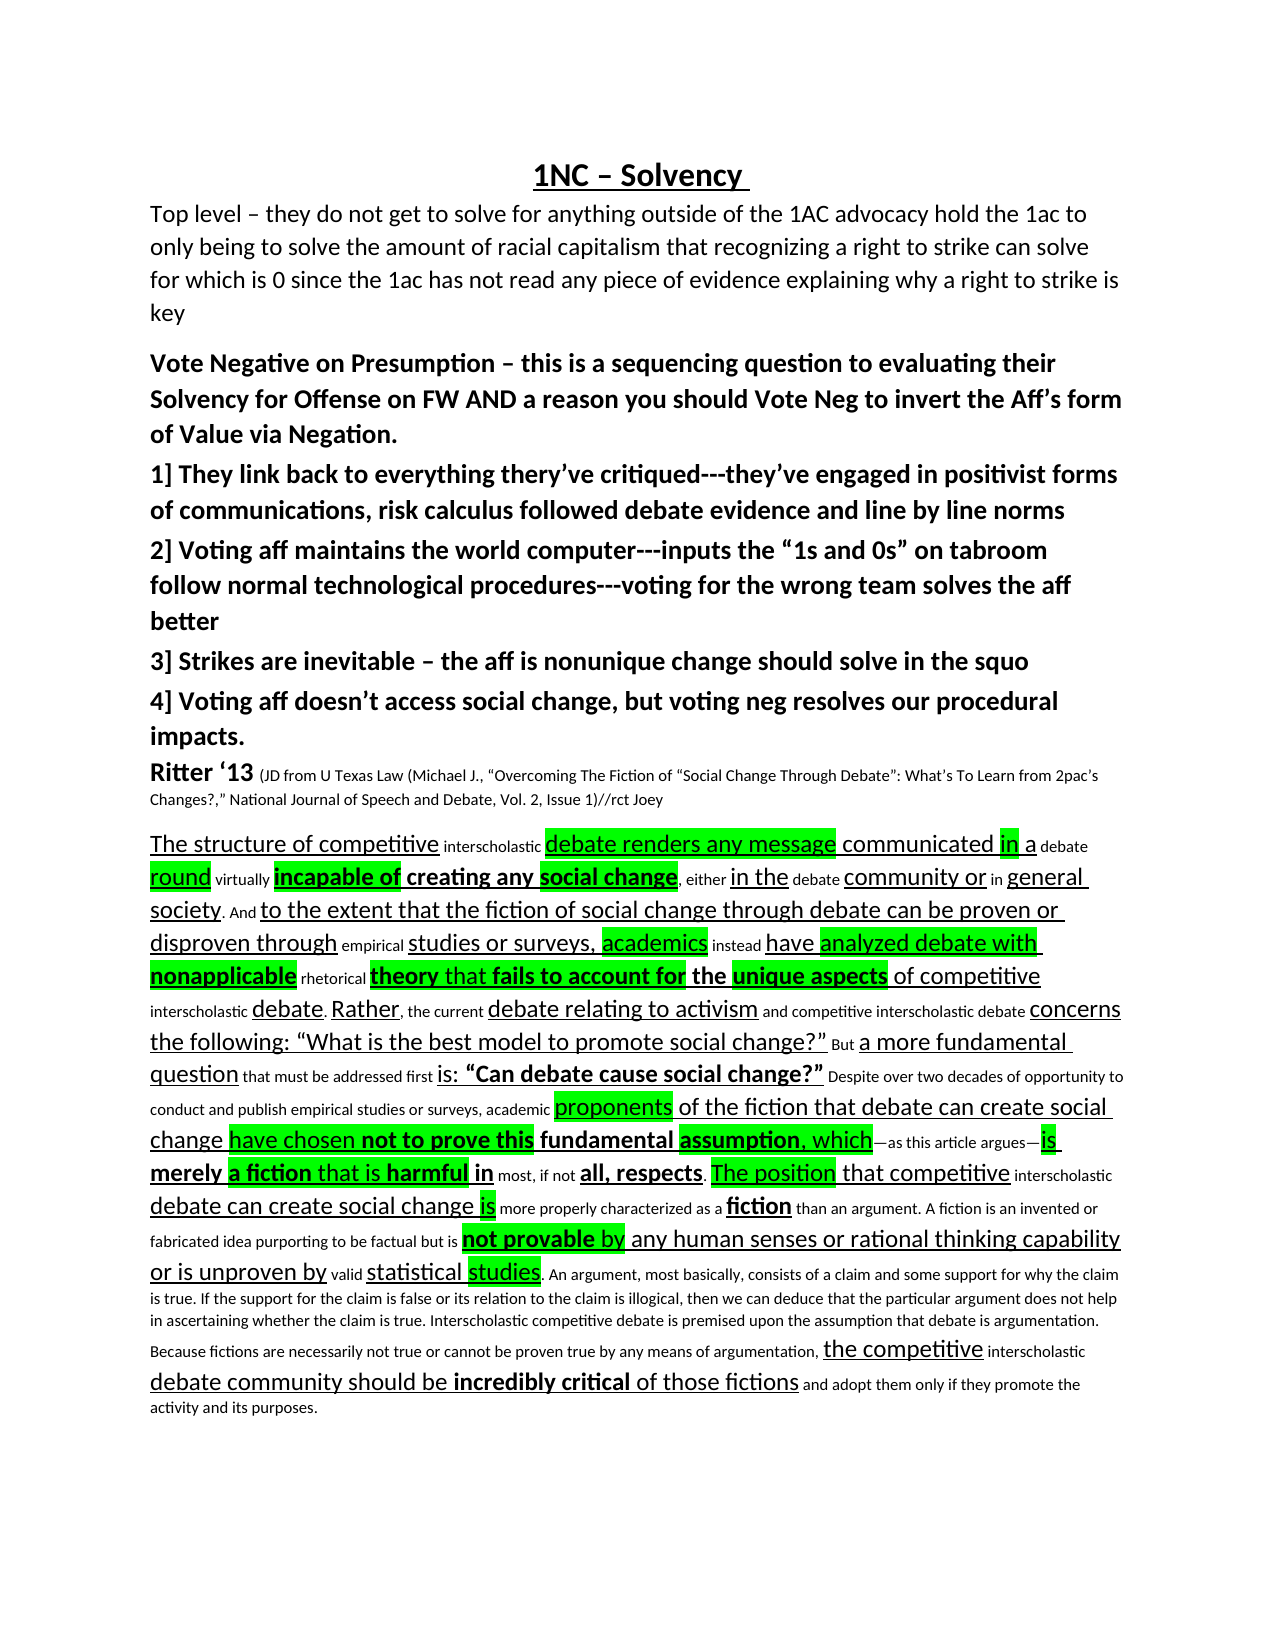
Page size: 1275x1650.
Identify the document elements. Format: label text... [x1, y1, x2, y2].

subtitle 4] Voting aff doesn’t access social change, but voting neg resolves our procedural impacts. [150, 684, 1125, 752]
subtitle 3] Strikes are inevitable – the aff is nonunique change should solve in the squo [150, 644, 1125, 677]
subtitle Vote Negative on Presumption – this is a sequencing question to evaluating their Solvency for Offense on FW AND a reason you should Vote Neg to invert the Aff’s form of Value via Negation. [150, 346, 1125, 451]
text Top level – they do not get to solve for anything outside of the 1AC advocacy hold the 1ac to only being to solve the amount of racial capitalism that recognizing a right to strike can solve for which is 0 since the 1ac has not read any piece of evidence explaining why a right to strike is key [150, 198, 1125, 327]
subtitle 2] Voting aff maintains the world computer---inputs the “1s and 0s” on tabroom follow normal technological procedures---voting for the wrong team solves the aff better [150, 533, 1125, 637]
text Ritter ‘13 (JD from U Texas Law (Michael J., “Overcoming The Fiction of “Social Change Through Debate”: What’s To Learn from 2pac’s Changes?,” National Journal of Speech and Debate, Vol. 2, Issue 1)//rct Joey [150, 755, 1125, 810]
subtitle 1NC – Solvency [150, 154, 1125, 195]
subtitle 1] They link back to everything thery’ve critiqued---they’ve engaged in positivist forms of communications, risk calculus followed debate evidence and line by line norms [150, 457, 1125, 526]
text The structure of competitive interscholastic debate renders any message communicated in a debate round virtually incapable of creating any social change, either in the debate community or in general society. And to the extent that the fiction of social change through debate can be proven or disproven through empirical studies or surveys, academics instead have analyzed debate with nonapplicable rhetorical theory that fails to account for the unique aspects of competitive interscholastic debate. Rather, the current debate relating to activism and competitive interscholastic debate concerns the following: “What is the best model to promote social change?” But a more fundamental question that must be addressed first is: “Can debate cause social change?” Despite over two decades of opportunity to conduct and publish empirical studies or surveys, academic proponents of the fiction that debate can create social change have chosen not to prove this fundamental assumption, which—as this article argues—is merely a fiction that is harmful in most, if not all, respects. The position that competitive interscholastic debate can create social change is more properly characterized as a fiction than an argument. A fiction is an invented or fabricated idea purporting to be factual but is not provable by any human senses or rational thinking capability or is unproven by valid statistical studies. An argument, most basically, consists of a claim and some support for why the claim is true. If the support for the claim is false or its relation to the claim is illogical, then we can deduce that the particular argument does not help in ascertaining whether the claim is true. Interscholastic competitive debate is premised upon the assumption that debate is argumentation. Because fictions are necessarily not true or cannot be proven true by any means of argumentation, the competitive interscholastic debate community should be incredibly critical of those fictions and adopt them only if they promote the activity and its purposes. [150, 828, 1125, 1418]
